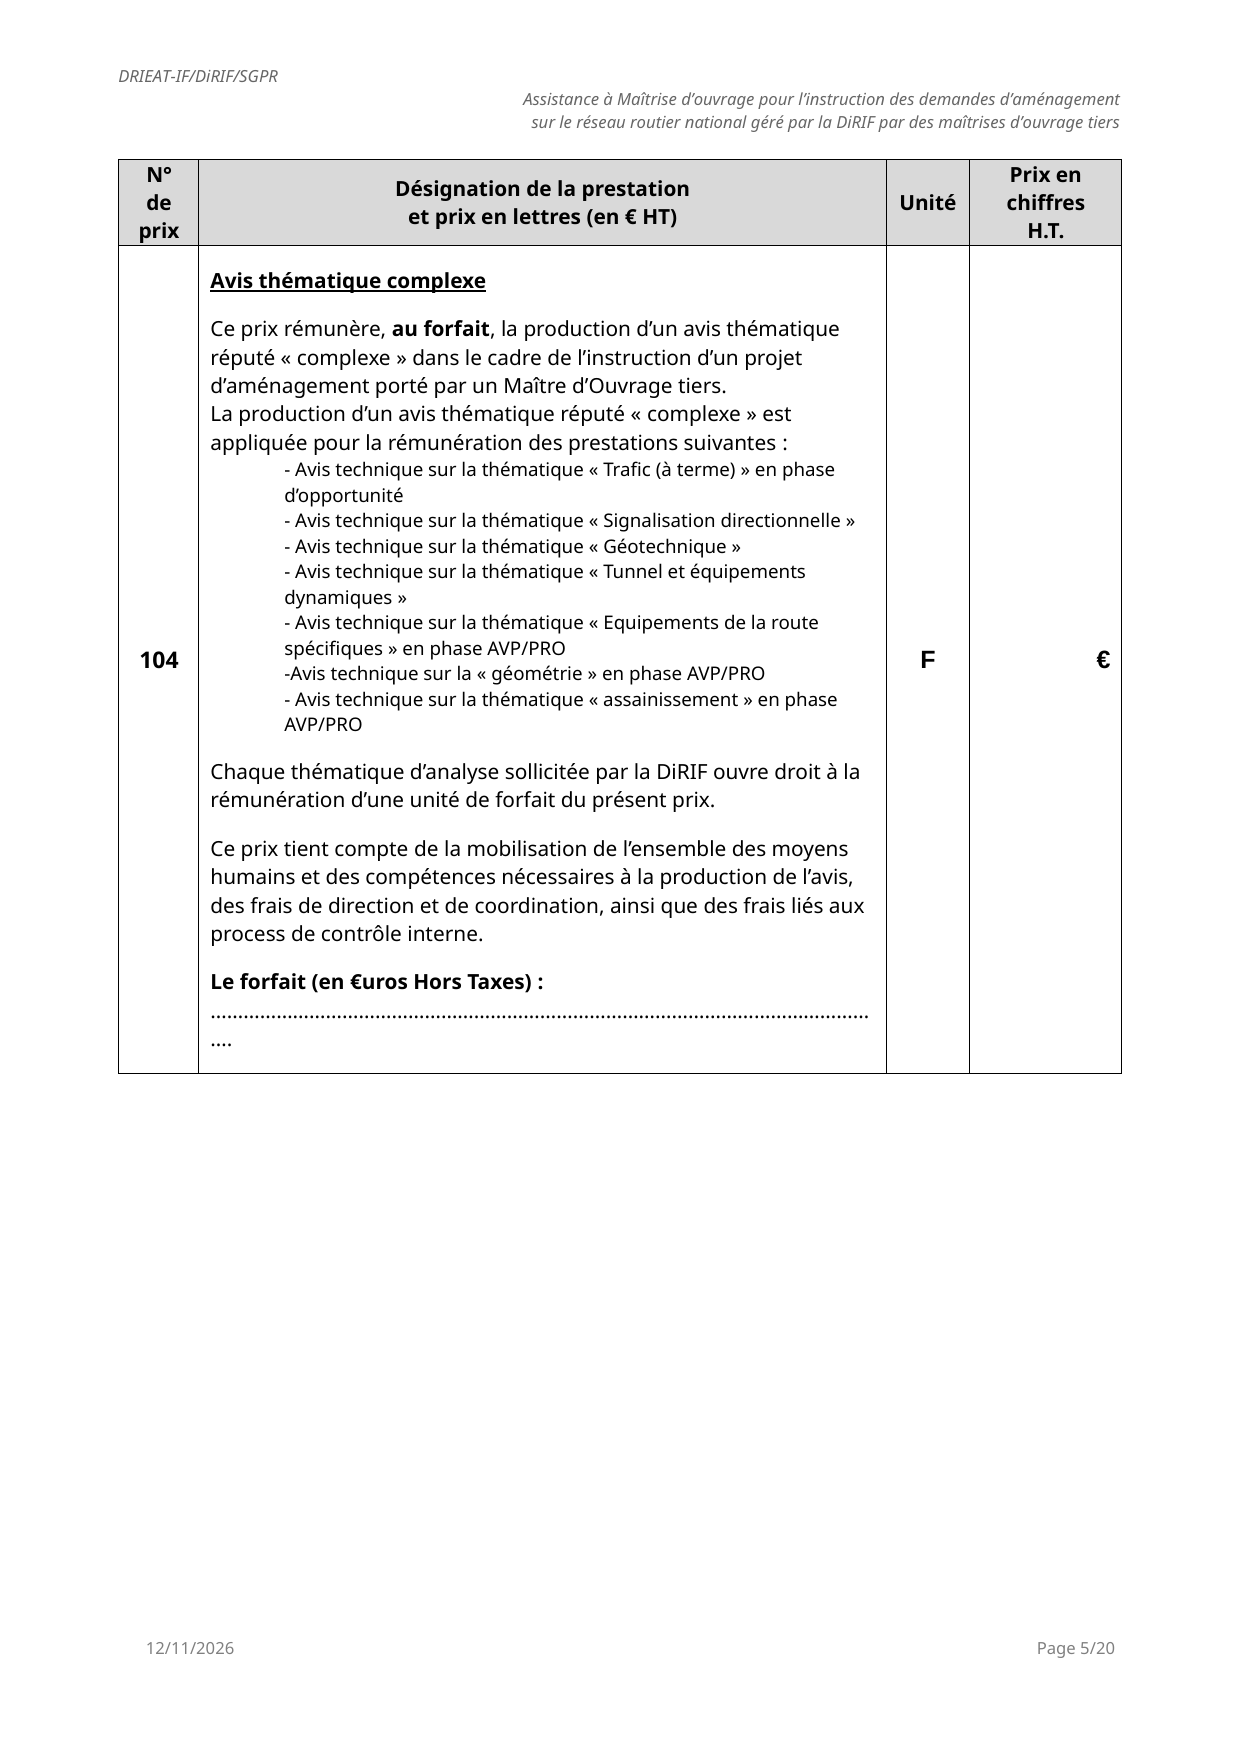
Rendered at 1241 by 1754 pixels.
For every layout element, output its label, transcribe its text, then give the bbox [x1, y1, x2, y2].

table_cell Avis thématique complexe Ce prix rémunère, au forfait, la production d’un avis thématique réputé « complexe » dans le cadre de l’instruction d’un projet d’aménagement porté par un Maître d’Ouvrage tiers. La production d’un avis thématique réputé « complexe » est appliquée pour la rémunération des prestations suivantes : - Avis technique sur la thématique « Trafic (à terme) » en phase d’opportunité - Avis technique sur la thématique « Signalisation directionnelle » - Avis technique sur la thématique « Géotechnique » - Avis technique sur la thématique « Tunnel et équipements dynamiques » - Avis technique sur la thématique « Equipements de la route spécifiques » en phase AVP/PRO -Avis technique sur la « géométrie » en phase AVP/PRO - Avis technique sur la thématique « assainissement » en phase AVP/PRO Chaque thématique d’analyse sollicitée par la DiRIF ouvre droit à la rémunération d’une unité de forfait du présent prix. Ce prix tient compte de la mobilisation de l’ensemble des moyens humains et des compétences nécessaires à la production de l’avis, des frais de direction et de coordination, ainsi que des frais liés aux process de contrôle interne. Le forfait (en €uros Hors Taxes) : ……………………………………………………………………………………………………………. [199, 246, 886, 1073]
table_header N° de prix [119, 160, 198, 245]
table_cell € [970, 246, 1121, 1073]
table_cell 104 [119, 246, 198, 1073]
table_cell F [887, 246, 969, 1073]
table_header Désignation de la prestation et prix en lettres (en € HT) [199, 160, 886, 245]
table_header Prix en chiffres H.T. [970, 160, 1121, 245]
table_header Unité [887, 160, 969, 245]
